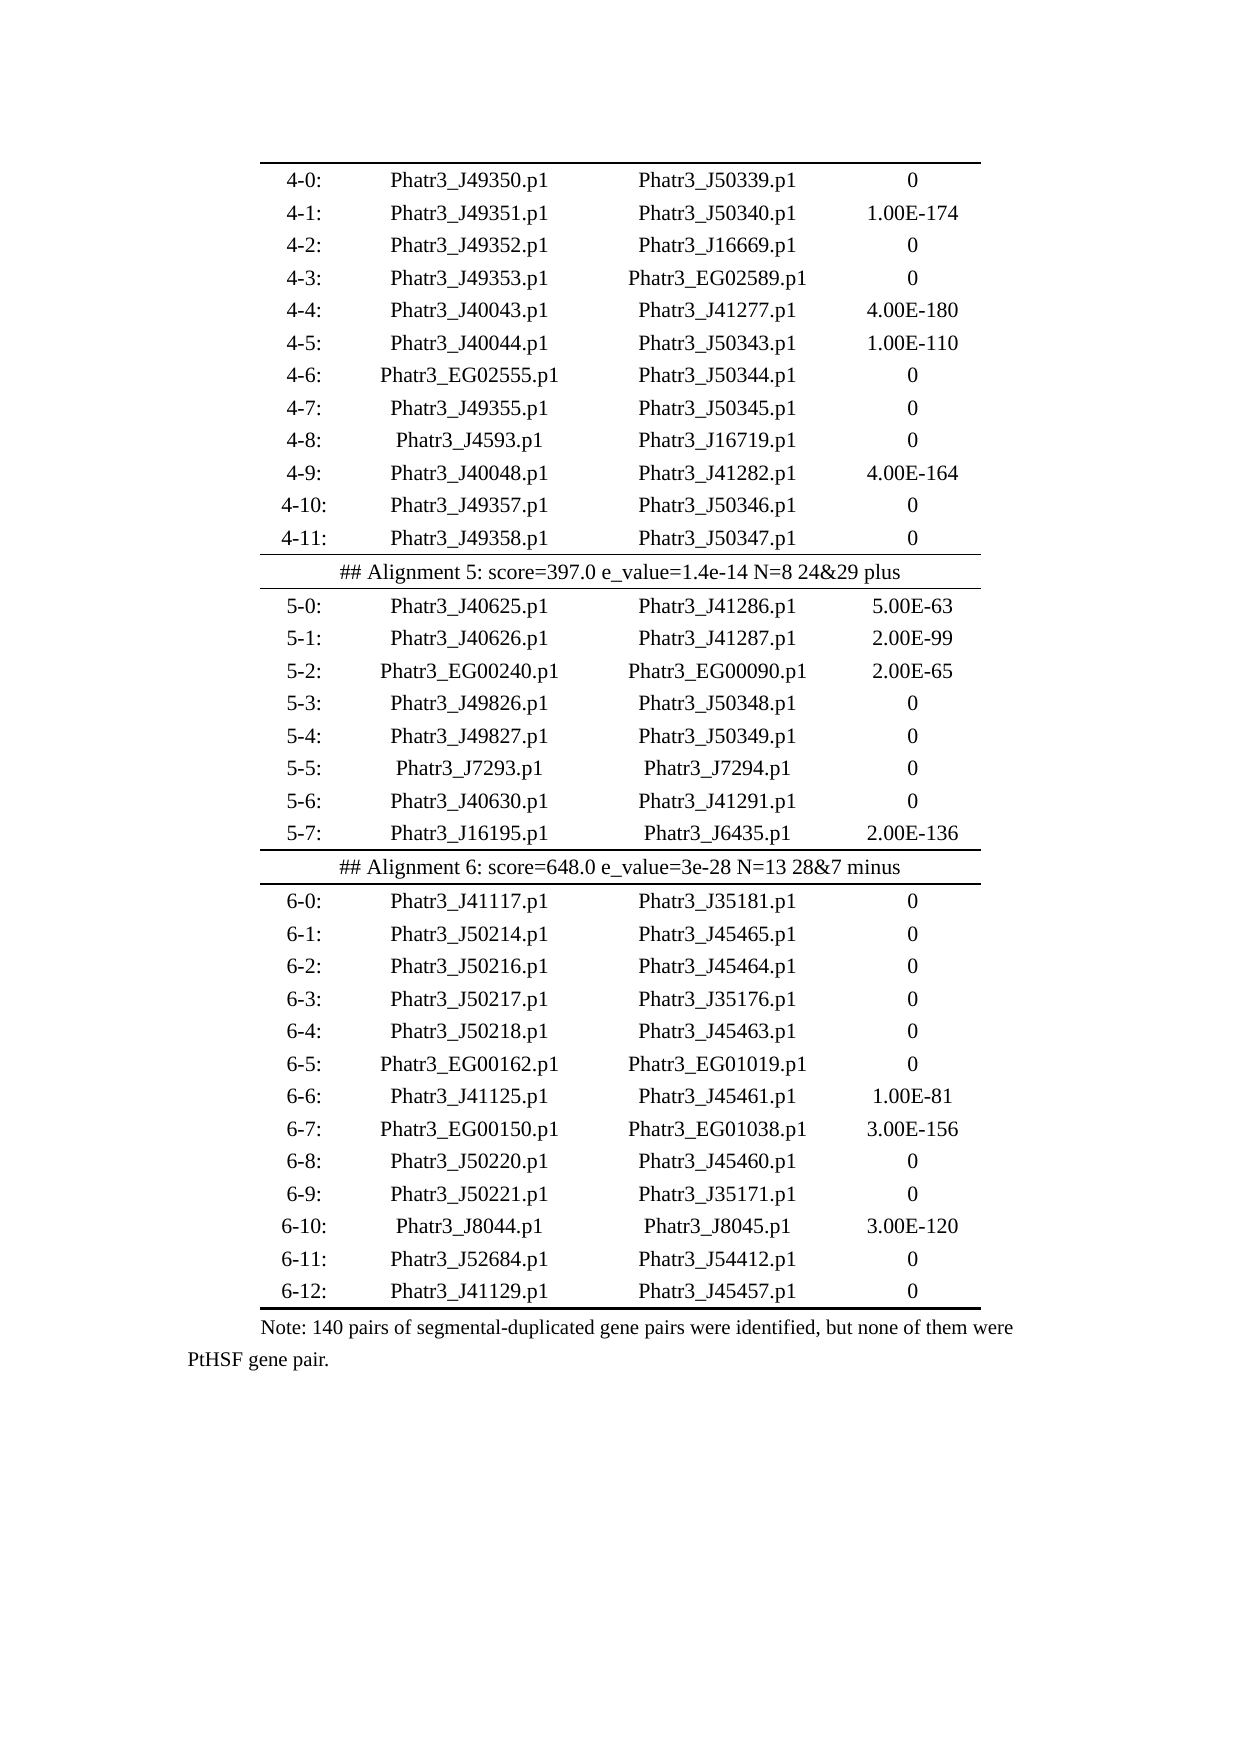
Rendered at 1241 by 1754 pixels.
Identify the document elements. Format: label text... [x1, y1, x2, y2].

table_cell Phatr3_J45465.p1 [591, 917, 844, 950]
table_cell Phatr3_J49350.p1 [348, 164, 591, 196]
table_cell Phatr3_J50340.p1 [591, 196, 844, 228]
table_cell Phatr3_J35171.p1 [591, 1177, 844, 1210]
table_cell Phatr3_EG02589.p1 [591, 261, 844, 293]
table_cell 4-5: [260, 326, 348, 358]
table_cell 1.00E-81 [844, 1080, 981, 1112]
table_cell Phatr3_J49358.p1 [348, 521, 591, 553]
text Note: 140 pairs of segmental-duplicated gene pairs were identified, but none of them were PtHSF gene pair. [187, 1310, 1053, 1375]
table_cell Phatr3_J41286.p1 [591, 589, 844, 622]
table_cell Phatr3_J50218.p1 [348, 1015, 591, 1047]
table_cell 0 [844, 982, 981, 1015]
table_cell 6-2: [260, 950, 348, 982]
table_cell 0 [844, 1242, 981, 1275]
table_cell Phatr3_J52684.p1 [348, 1242, 591, 1275]
table_cell Phatr3_EG01038.p1 [591, 1112, 844, 1145]
table_cell Phatr3_J49357.p1 [348, 489, 591, 521]
table_cell 5-0: [260, 589, 348, 622]
table_cell Phatr3_J45464.p1 [591, 950, 844, 982]
table_cell 4-0: [260, 164, 348, 196]
table_cell 0 [844, 229, 981, 261]
table_cell 6-7: [260, 1112, 348, 1145]
table_cell Phatr3_J45460.p1 [591, 1145, 844, 1177]
table_cell Phatr3_EG00150.p1 [348, 1112, 591, 1145]
table_cell 4-4: [260, 294, 348, 326]
table_cell Phatr3_EG00240.p1 [348, 654, 591, 687]
table_cell Phatr3_J50216.p1 [348, 950, 591, 982]
table_cell Phatr3_J54412.p1 [591, 1242, 844, 1275]
table_cell 4-6: [260, 359, 348, 391]
table_cell 4-11: [260, 521, 348, 553]
table_cell 6-3: [260, 982, 348, 1015]
table_cell 5-4: [260, 719, 348, 752]
table_cell 4-7: [260, 391, 348, 423]
table_cell 0 [844, 1177, 981, 1210]
table_cell 6-8: [260, 1145, 348, 1177]
table_cell Phatr3_J45463.p1 [591, 1015, 844, 1047]
table_cell Phatr3_J40626.p1 [348, 622, 591, 654]
table_cell 4-1: [260, 196, 348, 228]
table_cell 0 [844, 489, 981, 521]
table_cell 0 [844, 784, 981, 817]
table_cell Phatr3_J8044.p1 [348, 1210, 591, 1242]
table_cell Phatr3_J49355.p1 [348, 391, 591, 423]
table_cell Phatr3_J41277.p1 [591, 294, 844, 326]
table_cell Phatr3_EG01019.p1 [591, 1047, 844, 1080]
table_cell 5-1: [260, 622, 348, 654]
table_cell 0 [844, 1145, 981, 1177]
table_cell 2.00E-136 [844, 817, 981, 849]
table_cell Phatr3_J40043.p1 [348, 294, 591, 326]
table_cell 6-1: [260, 917, 348, 950]
table_cell Phatr3_J50346.p1 [591, 489, 844, 521]
table_cell Phatr3_J41125.p1 [348, 1080, 591, 1112]
table_cell Phatr3_J4593.p1 [348, 424, 591, 456]
table_cell 5-2: [260, 654, 348, 687]
table_cell Phatr3_J49352.p1 [348, 229, 591, 261]
table_cell 4-9: [260, 456, 348, 488]
table_cell 0 [844, 917, 981, 950]
table_cell 2.00E-99 [844, 622, 981, 654]
table_cell Phatr3_J6435.p1 [591, 817, 844, 849]
table_cell Phatr3_J50345.p1 [591, 391, 844, 423]
table_cell 6-5: [260, 1047, 348, 1080]
table_cell Phatr3_J40044.p1 [348, 326, 591, 358]
table_cell Phatr3_J50214.p1 [348, 917, 591, 950]
table_cell Phatr3_J7293.p1 [348, 752, 591, 784]
table_cell 0 [844, 719, 981, 752]
table_cell Phatr3_J16719.p1 [591, 424, 844, 456]
table_cell 6-9: [260, 1177, 348, 1210]
table_cell Phatr3_J49827.p1 [348, 719, 591, 752]
table_cell 5-7: [260, 817, 348, 849]
table_cell 2.00E-65 [844, 654, 981, 687]
table_cell Phatr3_J50347.p1 [591, 521, 844, 553]
table_cell 0 [844, 359, 981, 391]
table_cell 0 [844, 885, 981, 917]
table_cell Phatr3_J50344.p1 [591, 359, 844, 391]
table_cell 0 [844, 391, 981, 423]
table_cell Phatr3_J35176.p1 [591, 982, 844, 1015]
table_cell Phatr3_J41129.p1 [348, 1275, 591, 1307]
table_cell 4-8: [260, 424, 348, 456]
table_cell 6-4: [260, 1015, 348, 1047]
table_cell Phatr3_J8045.p1 [591, 1210, 844, 1242]
table_cell 5-6: [260, 784, 348, 817]
table_cell Phatr3_J50221.p1 [348, 1177, 591, 1210]
table_cell Phatr3_J16195.p1 [348, 817, 591, 849]
table_cell Phatr3_J7294.p1 [591, 752, 844, 784]
table_cell 0 [844, 687, 981, 719]
table_cell Phatr3_J50343.p1 [591, 326, 844, 358]
table_cell Phatr3_EG00162.p1 [348, 1047, 591, 1080]
table_cell 4-3: [260, 261, 348, 293]
table_cell Phatr3_J50220.p1 [348, 1145, 591, 1177]
table_cell 0 [844, 261, 981, 293]
table_cell 3.00E-120 [844, 1210, 981, 1242]
table_cell 6-11: [260, 1242, 348, 1275]
table_cell 4.00E-164 [844, 456, 981, 488]
table_cell 0 [844, 424, 981, 456]
table_cell Phatr3_J49353.p1 [348, 261, 591, 293]
table_cell Phatr3_J41287.p1 [591, 622, 844, 654]
table_cell Phatr3_EG00090.p1 [591, 654, 844, 687]
table_cell Phatr3_J50339.p1 [591, 164, 844, 196]
table_cell Phatr3_J41282.p1 [591, 456, 844, 488]
table_cell Phatr3_J50348.p1 [591, 687, 844, 719]
table_cell 4-2: [260, 229, 348, 261]
table_cell 0 [844, 521, 981, 553]
table_cell 6-6: [260, 1080, 348, 1112]
table_cell 5-3: [260, 687, 348, 719]
table_cell Phatr3_J50349.p1 [591, 719, 844, 752]
table_cell 4.00E-180 [844, 294, 981, 326]
table_cell 4-10: [260, 489, 348, 521]
table_cell Phatr3_J35181.p1 [591, 885, 844, 917]
table_cell ## Alignment 5: score=397.0 e_value=1.4e-14 N=8 24&29 plus [260, 555, 981, 588]
table_cell 6-0: [260, 885, 348, 917]
table_cell 1.00E-110 [844, 326, 981, 358]
table_cell ## Alignment 6: score=648.0 e_value=3e-28 N=13 28&7 minus [260, 851, 981, 883]
table_cell Phatr3_J40048.p1 [348, 456, 591, 488]
table_cell Phatr3_EG02555.p1 [348, 359, 591, 391]
table_cell 5-5: [260, 752, 348, 784]
table_cell Phatr3_J45457.p1 [591, 1275, 844, 1307]
table_cell 0 [844, 752, 981, 784]
table_cell Phatr3_J49826.p1 [348, 687, 591, 719]
table_cell 5.00E-63 [844, 589, 981, 622]
table_cell 0 [844, 164, 981, 196]
table_cell Phatr3_J50217.p1 [348, 982, 591, 1015]
table_cell 1.00E-174 [844, 196, 981, 228]
table_cell Phatr3_J40625.p1 [348, 589, 591, 622]
table_cell Phatr3_J45461.p1 [591, 1080, 844, 1112]
table_cell 6-10: [260, 1210, 348, 1242]
table_cell 0 [844, 1015, 981, 1047]
table_cell 6-12: [260, 1275, 348, 1307]
table_cell 0 [844, 950, 981, 982]
table_cell Phatr3_J41291.p1 [591, 784, 844, 817]
table_cell Phatr3_J41117.p1 [348, 885, 591, 917]
table_cell Phatr3_J40630.p1 [348, 784, 591, 817]
table_cell 0 [844, 1047, 981, 1080]
table_cell Phatr3_J49351.p1 [348, 196, 591, 228]
table_cell 3.00E-156 [844, 1112, 981, 1145]
table_cell Phatr3_J16669.p1 [591, 229, 844, 261]
table_cell 0 [844, 1275, 981, 1307]
